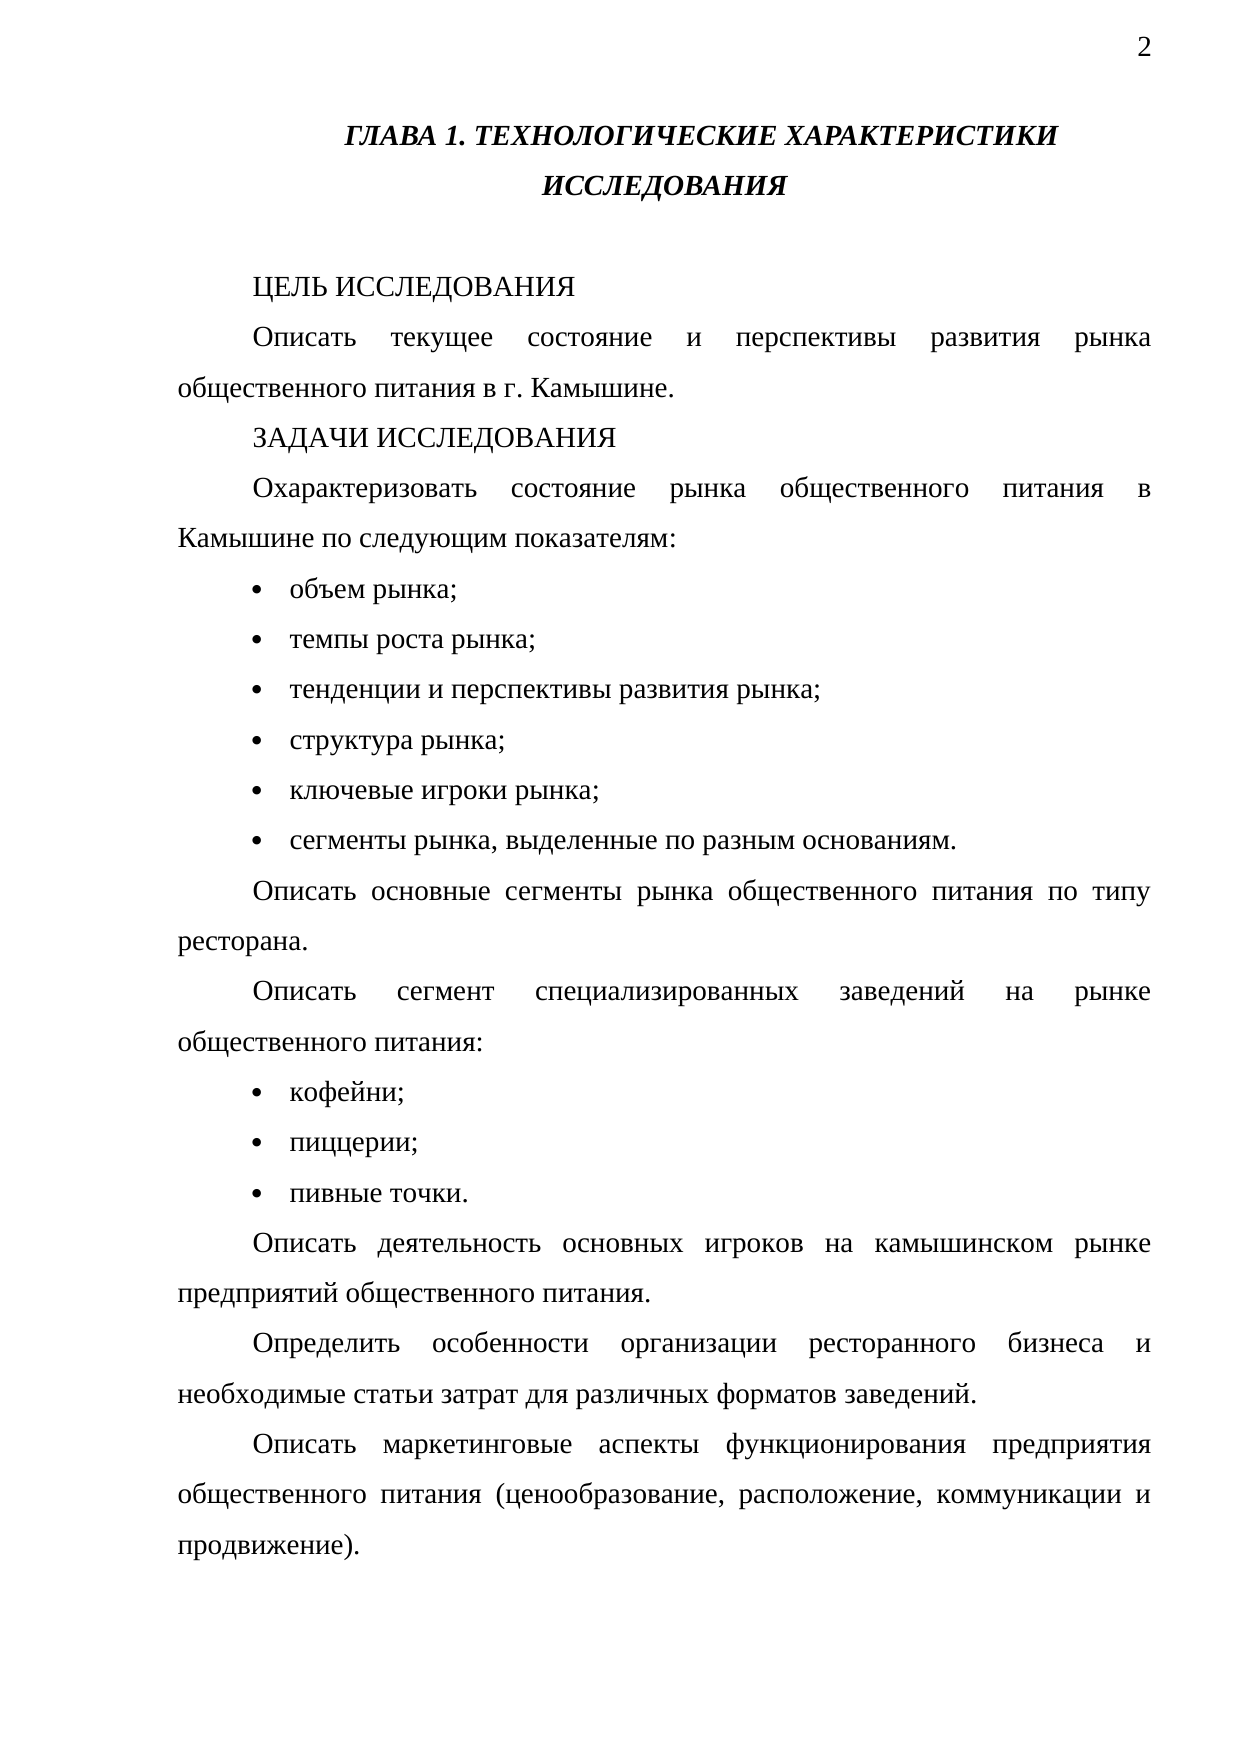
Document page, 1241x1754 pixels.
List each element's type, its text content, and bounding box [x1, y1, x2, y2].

text сегменты рынка, выделенные по разным основаниям. [177, 822, 1152, 856]
text структура рынка; [177, 722, 1152, 755]
text ЦЕЛЬ ИССЛЕДОВАНИЯ [177, 269, 1152, 303]
text тенденции и перспективы развития рынка; [177, 672, 1152, 705]
text Описать деятельность основных игроков на камышинском рынке предприятий общественного питания. [177, 1225, 1152, 1309]
subtitle ГЛАВА 1. ТЕХНОЛОГИЧЕСКИЕ ХАРАКТЕРИСТИКИ ИССЛЕДОВАНИЯ [177, 118, 1152, 202]
text пивные точки. [177, 1175, 1152, 1208]
text ключевые игроки рынка; [177, 772, 1152, 806]
text Определить особенности организации ресторанного бизнеса и необходимые статьи затрат для различных форматов заведений. [177, 1326, 1152, 1409]
text Описать маркетинговые аспекты функционирования предприятия общественного питания (ценообразование, расположение, коммуникации и продвижение). [177, 1426, 1152, 1560]
text ЗАДАЧИ ИССЛЕДОВАНИЯ [177, 420, 1152, 453]
text Описать текущее состояние и перспективы развития рынка общественного питания в г. Камышине. [177, 319, 1152, 403]
text Описать сегмент специализированных заведений на рынке общественного питания: [177, 973, 1152, 1057]
text объем рынка; [177, 571, 1152, 604]
text Охарактеризовать состояние рынка общественного питания в Камышине по следующим показателям: [177, 470, 1152, 554]
text кофейни; [177, 1074, 1152, 1108]
text пиццерии; [177, 1124, 1152, 1158]
text темпы роста рынка; [177, 621, 1152, 655]
text Описать основные сегменты рынка общественного питания по типу ресторана. [177, 873, 1152, 957]
